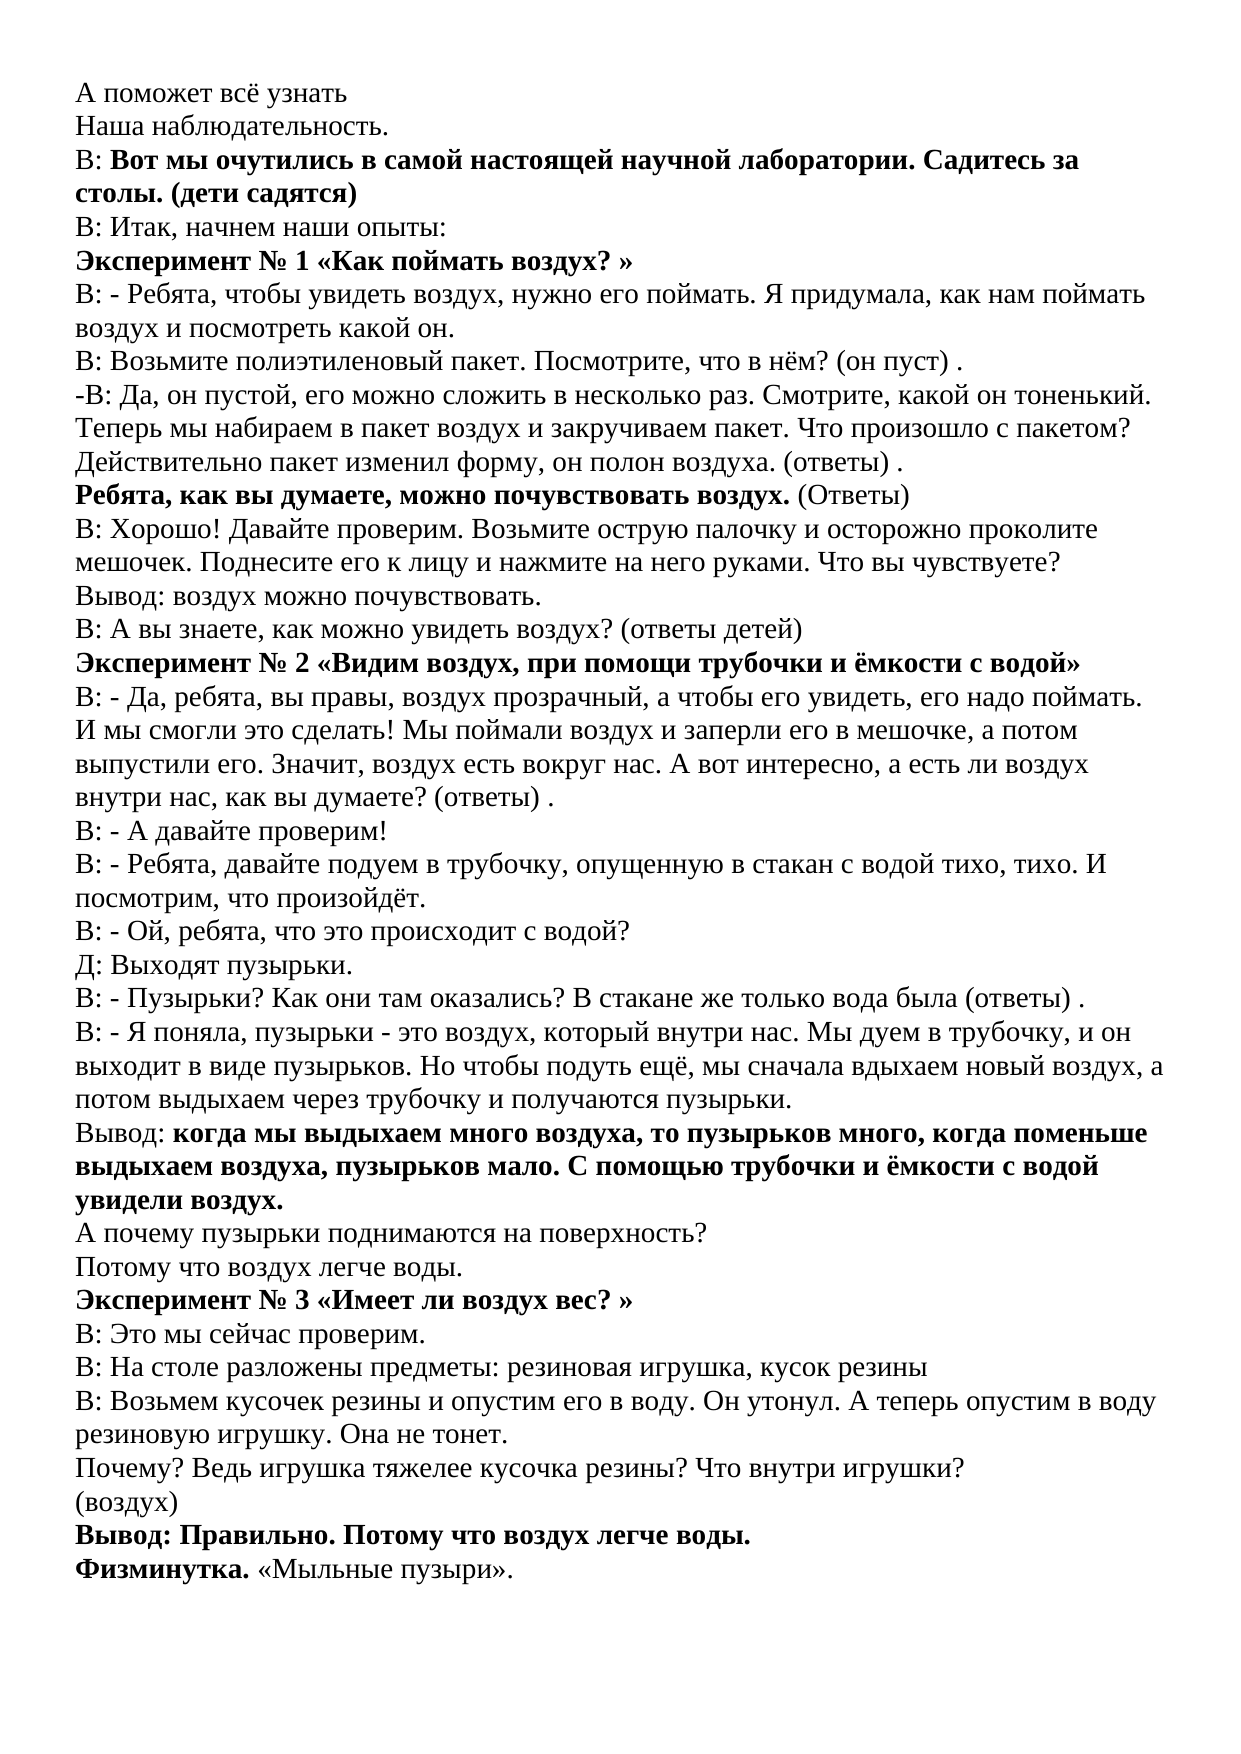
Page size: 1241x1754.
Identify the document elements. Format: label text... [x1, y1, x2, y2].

text Эксперимент № 2 «Видим воздух, при помощи трубочки и ёмкости с водой» [75, 645, 1165, 679]
text Вывод: Правильно. Потому что воздух легче воды. [75, 1517, 1165, 1551]
text А почему пузырьки поднимаются на поверхность? [75, 1215, 1165, 1249]
text В: Возьмем кусочек резины и опустим его в воду. Он утонул. А теперь опустим в воду резиновую игрушку. Она не тонет. [75, 1383, 1165, 1450]
text Физминутка. «Мыльные пузыри». [75, 1551, 1165, 1584]
text Ребята, как вы думаете, можно почувствовать воздух. (Ответы) [75, 477, 1165, 511]
text В: Хорошо! Давайте проверим. Возьмите острую палочку и осторожно проколите мешочек. Поднесите его к лицу и нажмите на него руками. Что вы чувствуете? [75, 511, 1165, 578]
text Почему? Ведь игрушка тяжелее кусочка резины? Что внутри игрушки? [75, 1450, 1165, 1484]
text В: На столе разложены предметы: резиновая игрушка, кусок резины [75, 1349, 1165, 1383]
text Эксперимент № 1 «Как поймать воздух? » [75, 243, 1165, 276]
text В: - Пузырьки? Как они там оказались? В стакане же только вода была (ответы) . [75, 981, 1165, 1014]
text (воздух) [75, 1484, 1165, 1517]
text В: Итак, начнем наши опыты: [75, 209, 1165, 243]
text В: - Я поняла, пузырьки - это воздух, который внутри нас. Мы дуем в трубочку, и он выходит в виде пузырьков. Но чтобы подуть ещё, мы сначала вдыхаем новый воздух, а потом выдыхаем через трубочку и получаются пузырьки. [75, 1014, 1165, 1115]
text Вывод: воздух можно почувствовать. [75, 578, 1165, 612]
text Потому что воздух легче воды. [75, 1249, 1165, 1282]
text Наша наблюдательность. [75, 108, 1165, 142]
text В: А вы знаете, как можно увидеть воздух? (ответы детей) [75, 612, 1165, 645]
text Эксперимент № 3 «Имеет ли воздух вес? » [75, 1282, 1165, 1316]
text В: - А давайте проверим! [75, 813, 1165, 846]
text В: - Ребята, чтобы увидеть воздух, нужно его поймать. Я придумала, как нам поймать воздух и посмотреть какой он. [75, 276, 1165, 343]
text В: Вот мы очутились в самой настоящей научной лаборатории. Садитесь за столы. (дети садятся) [75, 142, 1165, 209]
text В: Возьмите полиэтиленовый пакет. Посмотрите, что в нём? (он пуст) . [75, 343, 1165, 377]
text В: - Да, ребята, вы правы, воздух прозрачный, а чтобы его увидеть, его надо поймать. И мы смогли это сделать! Мы поймали воздух и заперли его в мешочке, а потом выпустили его. Значит, воздух есть вокруг нас. А вот интересно, а есть ли воздух внутри нас, как вы думаете? (ответы) . [75, 679, 1165, 813]
text В: - Ребята, давайте подуем в трубочку, опущенную в стакан с водой тихо, тихо. И посмотрим, что произойдёт. [75, 846, 1165, 913]
text В: Это мы сейчас проверим. [75, 1316, 1165, 1349]
text -В: Да, он пустой, его можно сложить в несколько раз. Смотрите, какой он тоненький. Теперь мы набираем в пакет воздух и закручиваем пакет. Что произошло с пакетом? Действительно пакет изменил форму, он полон воздуха. (ответы) . [75, 377, 1165, 477]
text В: - Ой, ребята, что это происходит с водой? [75, 913, 1165, 947]
text Д: Выходят пузырьки. [75, 947, 1165, 981]
text Вывод: когда мы выдыхаем много воздуха, то пузырьков много, когда поменьше выдыхаем воздуха, пузырьков мало. С помощью трубочки и ёмкости с водой увидели воздух. [75, 1115, 1165, 1215]
text А поможет всё узнать [75, 75, 1165, 108]
